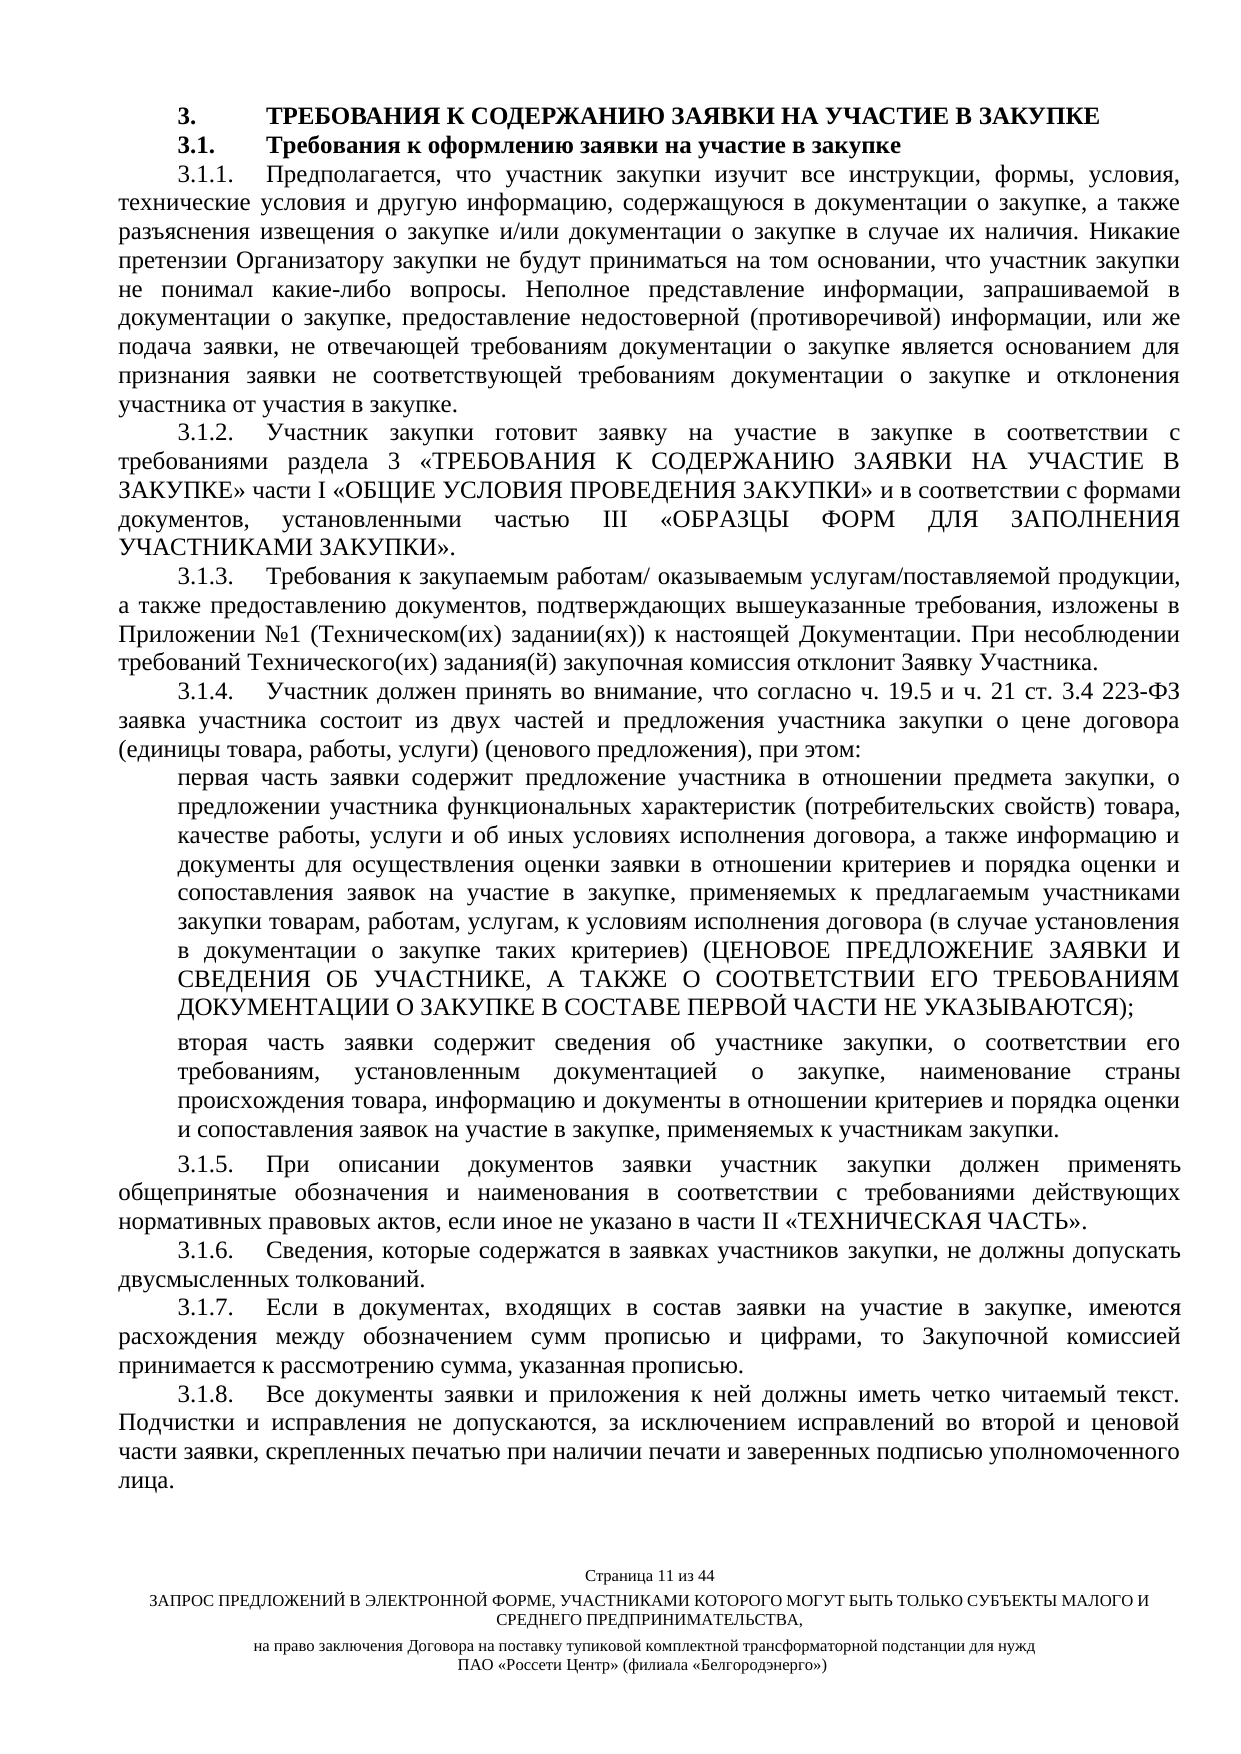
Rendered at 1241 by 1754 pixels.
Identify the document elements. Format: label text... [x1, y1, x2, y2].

subtitle Все документы заявки и приложения к ней должны иметь четко читаемый текст. Подчистки и исправления не допускаются, за исключением исправлений во второй и ценовой части заявки, скрепленных печатью при наличии печати и заверенных подписью уполномоченного лица. [118, 1379, 1181, 1494]
text вторая часть заявки содержит сведения об участнике закупки, о соответствии его требованиям, установленным документацией о закупке, наименование страны происхождения товара, информацию и документы в отношении критериев и порядка оценки и сопоставления заявок на участие в закупке, применяемых к участникам закупки. [177, 1027, 1181, 1142]
subtitle ТРЕБОВАНИЯ К СОДЕРЖАНИЮ ЗАЯВКИ НА УЧАСТИЕ В ЗАКУПКЕ [118, 101, 1181, 130]
subtitle Если в документах, входящих в состав заявки на участие в закупке, имеются расхождения между обозначением сумм прописью и цифрами, то Закупочной комиссией принимается к рассмотрению сумма, указанная прописью. [118, 1292, 1181, 1379]
subtitle Предполагается, что участник закупки изучит все инструкции, формы, условия, технические условия и другую информацию, содержащуюся в документации о закупке, а также разъяснения извещения о закупке и/или документации о закупке в случае их наличия. Никакие претензии Организатору закупки не будут приниматься на том основании, что участник закупки не понимал какие-либо вопросы. Неполное представление информации, запрашиваемой в документации о закупке, предоставление недостоверной (противоречивой) информации, или же подача заявки, не отвечающей требованиям документации о закупке является основанием для признания заявки не соответствующей требованиям документации о закупке и отклонения участника от участия в закупке. [118, 159, 1181, 417]
text первая часть заявки содержит предложение участника в отношении предмета закупки, о предложении участника функциональных характеристик (потребительских свойств) товара, качестве работы, услуги и об иных условиях исполнения договора, а также информацию и документы для осуществления оценки заявки в отношении критериев и порядка оценки и сопоставления заявок на участие в закупке, применяемых к предлагаемым участниками закупки товарам, работам, услугам, к условиям исполнения договора (в случае установления в документации о закупке таких критериев) (ЦЕНОВОЕ ПРЕДЛОЖЕНИЕ ЗАЯВКИ И СВЕДЕНИЯ ОБ УЧАСТНИКЕ, А ТАКЖЕ О СООТВЕТСТВИИ ЕГО ТРЕБОВАНИЯМ ДОКУМЕНТАЦИИ О ЗАКУПКЕ В СОСТАВЕ ПЕРВОЙ ЧАСТИ НЕ УКАЗЫВАЮТСЯ); [177, 762, 1181, 1021]
subtitle Сведения, которые содержатся в заявках участников закупки, не должны допускать двусмысленных толкований. [118, 1235, 1181, 1292]
subtitle Требования к оформлению заявки на участие в закупке [118, 130, 1181, 159]
subtitle Требования к закупаемым работам/ оказываемым услугам/поставляемой продукции, а также предоставлению документов, подтверждающих вышеуказанные требования, изложены в Приложении №1 (Техническом(их) задании(ях)) к настоящей Документации. При несоблюдении требований Технического(их) задания(й) закупочная комиссия отклонит Заявку Участника. [118, 561, 1181, 676]
subtitle При описании документов заявки участник закупки должен применять общепринятые обозначения и наименования в соответствии с требованиями действующих нормативных правовых актов, если иное не указано в части II «ТЕХНИЧЕСКАЯ ЧАСТЬ». [118, 1149, 1181, 1235]
subtitle Участник должен принять во внимание, что согласно ч. 19.5 и ч. 21 ст. 3.4 223-ФЗ заявка участника состоит из двух частей и предложения участника закупки о цене договора (единицы товара, работы, услуги) (ценового предложения), при этом: [118, 676, 1181, 762]
subtitle Участник закупки готовит заявку на участие в закупке в соответствии с требованиями раздела 3 «ТРЕБОВАНИЯ К СОДЕРЖАНИЮ ЗАЯВКИ НА УЧАСТИЕ В ЗАКУПКЕ» части I «ОБЩИЕ УСЛОВИЯ ПРОВЕДЕНИЯ ЗАКУПКИ» и в соответствии с формами документов, установленными частью III «ОБРАЗЦЫ ФОРМ ДЛЯ ЗАПОЛНЕНИЯ УЧАСТНИКАМИ ЗАКУПКИ». [118, 417, 1181, 561]
